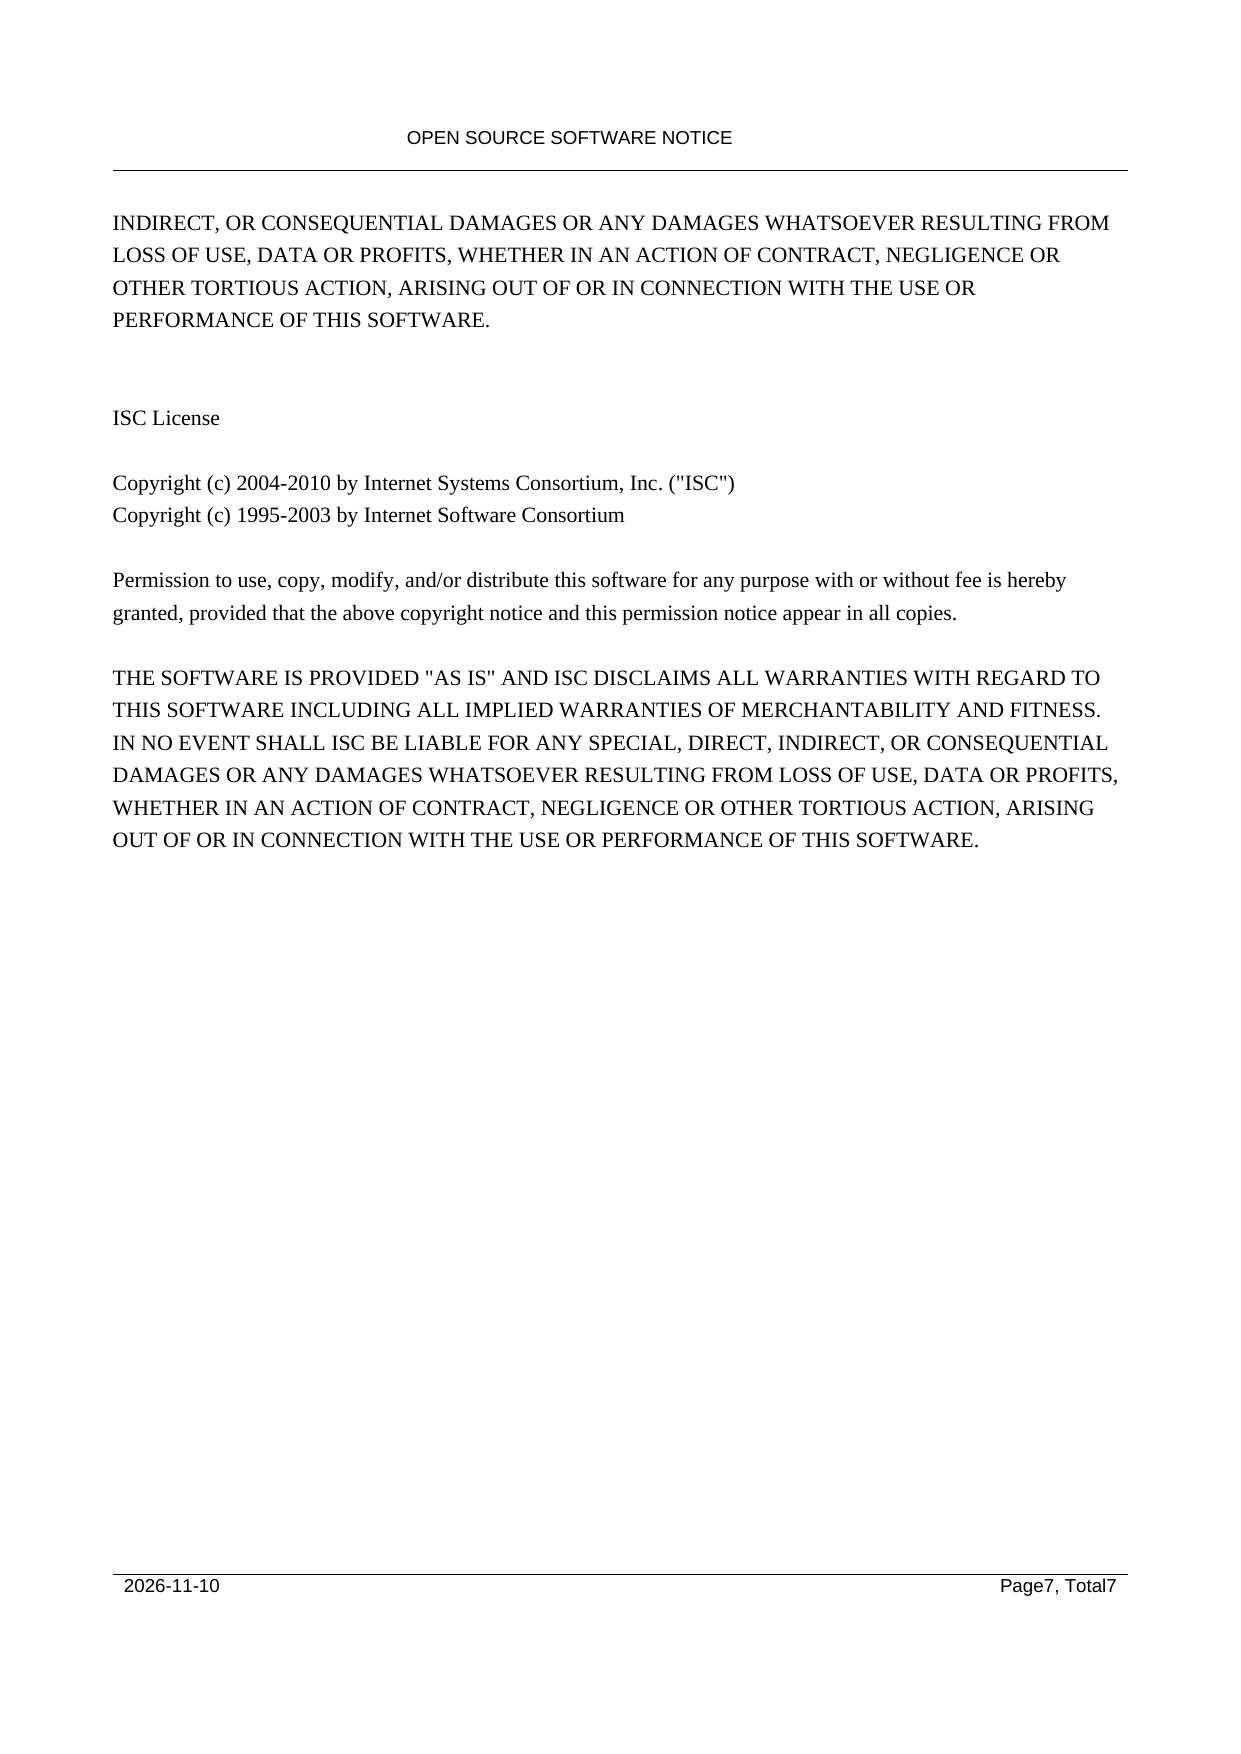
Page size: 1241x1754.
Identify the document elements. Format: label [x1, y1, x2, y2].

text [112, 206, 1128, 856]
